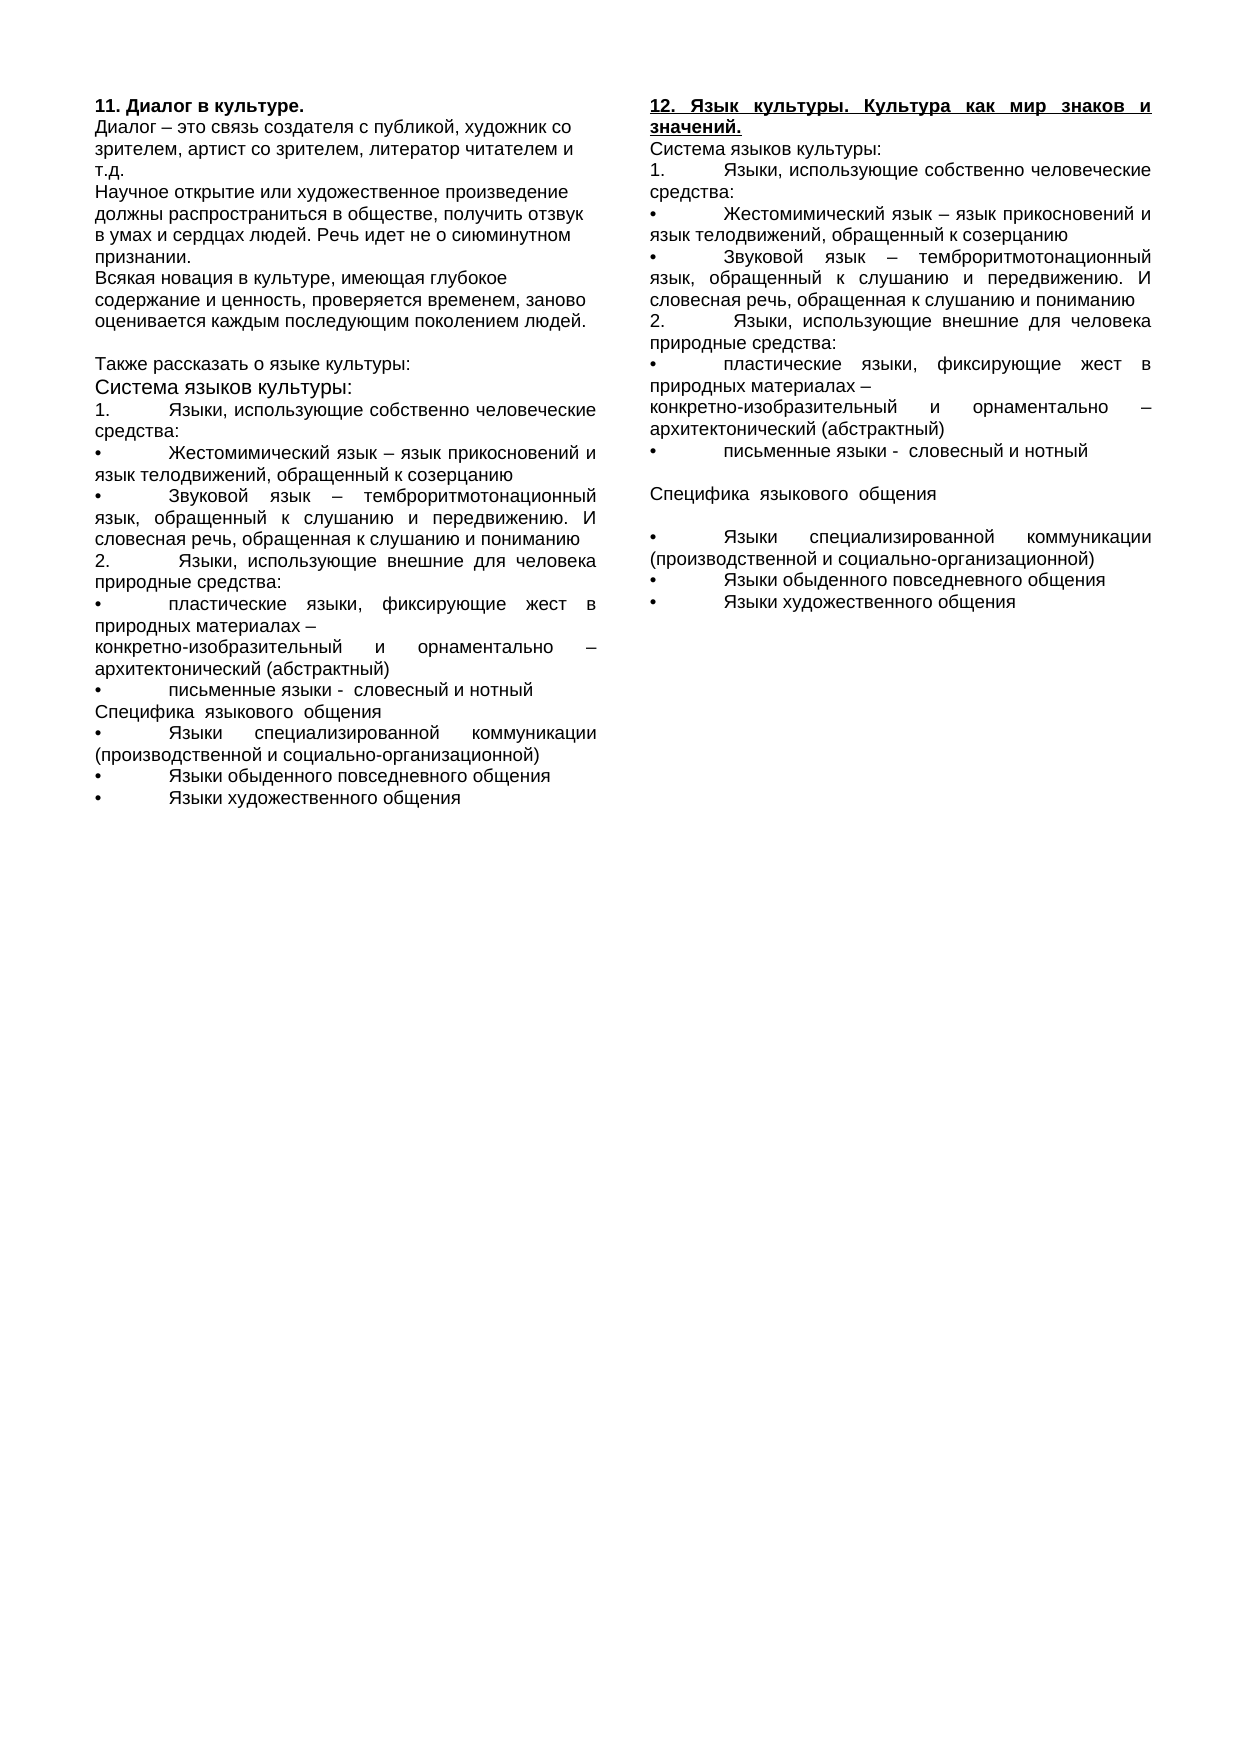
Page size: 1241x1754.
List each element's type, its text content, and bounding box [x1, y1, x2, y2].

text Также рассказать о языке культуры: [94, 353, 596, 375]
text • Языки специализированной коммуникации (производственной и социально-организационной) [649, 526, 1152, 569]
text Всякая новация в культуре, имеющая глубокое содержание и ценность, проверяется временем, заново оценивается каждым последующим поколением людей. [94, 267, 596, 332]
text 1. Языки, использующие собственно человеческие средства: [94, 399, 596, 442]
text Система языков культуры: [649, 138, 1152, 159]
text • письменные языки - словесный и нотный [649, 439, 1152, 461]
text 11. Диалог в культуре. [94, 94, 596, 116]
text • Языки обыденного повседневного общения [649, 569, 1152, 590]
text 2. Языки, использующие внешние для человека природные средства: [649, 310, 1152, 353]
text конкретно-изобразительный и орнаментально – архитектонический (абстрактный) [94, 636, 596, 679]
text • Жестомимический язык – язык прикосновений и язык телодвижений, обращенный к созерцанию [94, 442, 596, 485]
text • Звуковой язык – темброритмотонационный язык, обращенный к слушанию и передвижению. И словесная речь, обращенная к слушанию и пониманию [649, 245, 1152, 310]
text • пластические языки, фиксирующие жест в природных материалах – [94, 593, 596, 636]
text 12. Язык культуры. Культура как мир знаков и значений. [649, 94, 1152, 113]
text Научное открытие или художественное произведение должны распространиться в обществе, получить отзвук в умах и сердцах людей. Речь идет не о сиюминутном признании. [94, 181, 596, 267]
text 1. Языки, использующие собственно человеческие средства: [649, 159, 1152, 202]
text 12. Язык культуры. Культура как мир знаков и значений. [649, 114, 1152, 138]
text • пластические языки, фиксирующие жест в природных материалах – [649, 353, 1152, 396]
text • Языки художественного общения [649, 590, 1152, 612]
text • Языки художественного общения [94, 787, 596, 808]
text • Языки обыденного повседневного общения [94, 765, 596, 787]
text • письменные языки - словесный и нотный [94, 679, 596, 701]
text Система языков культуры: [94, 375, 596, 399]
text 2. Языки, использующие внешние для человека природные средства: [94, 550, 596, 593]
text Специфика языкового общения [94, 701, 596, 722]
text конкретно-изобразительный и орнаментально – архитектонический (абстрактный) [649, 396, 1152, 439]
text • Звуковой язык – темброритмотонационный язык, обращенный к слушанию и передвижению. И словесная речь, обращенная к слушанию и пониманию [94, 485, 596, 550]
text • Языки специализированной коммуникации (производственной и социально-организационной) [94, 722, 596, 765]
text • Жестомимический язык – язык прикосновений и язык телодвижений, обращенный к созерцанию [649, 202, 1152, 245]
text Диалог – это связь создателя с публикой, художник со зрителем, артист со зрителем, литератор читателем и т.д. [94, 116, 596, 181]
text Специфика языкового общения [649, 483, 1152, 504]
